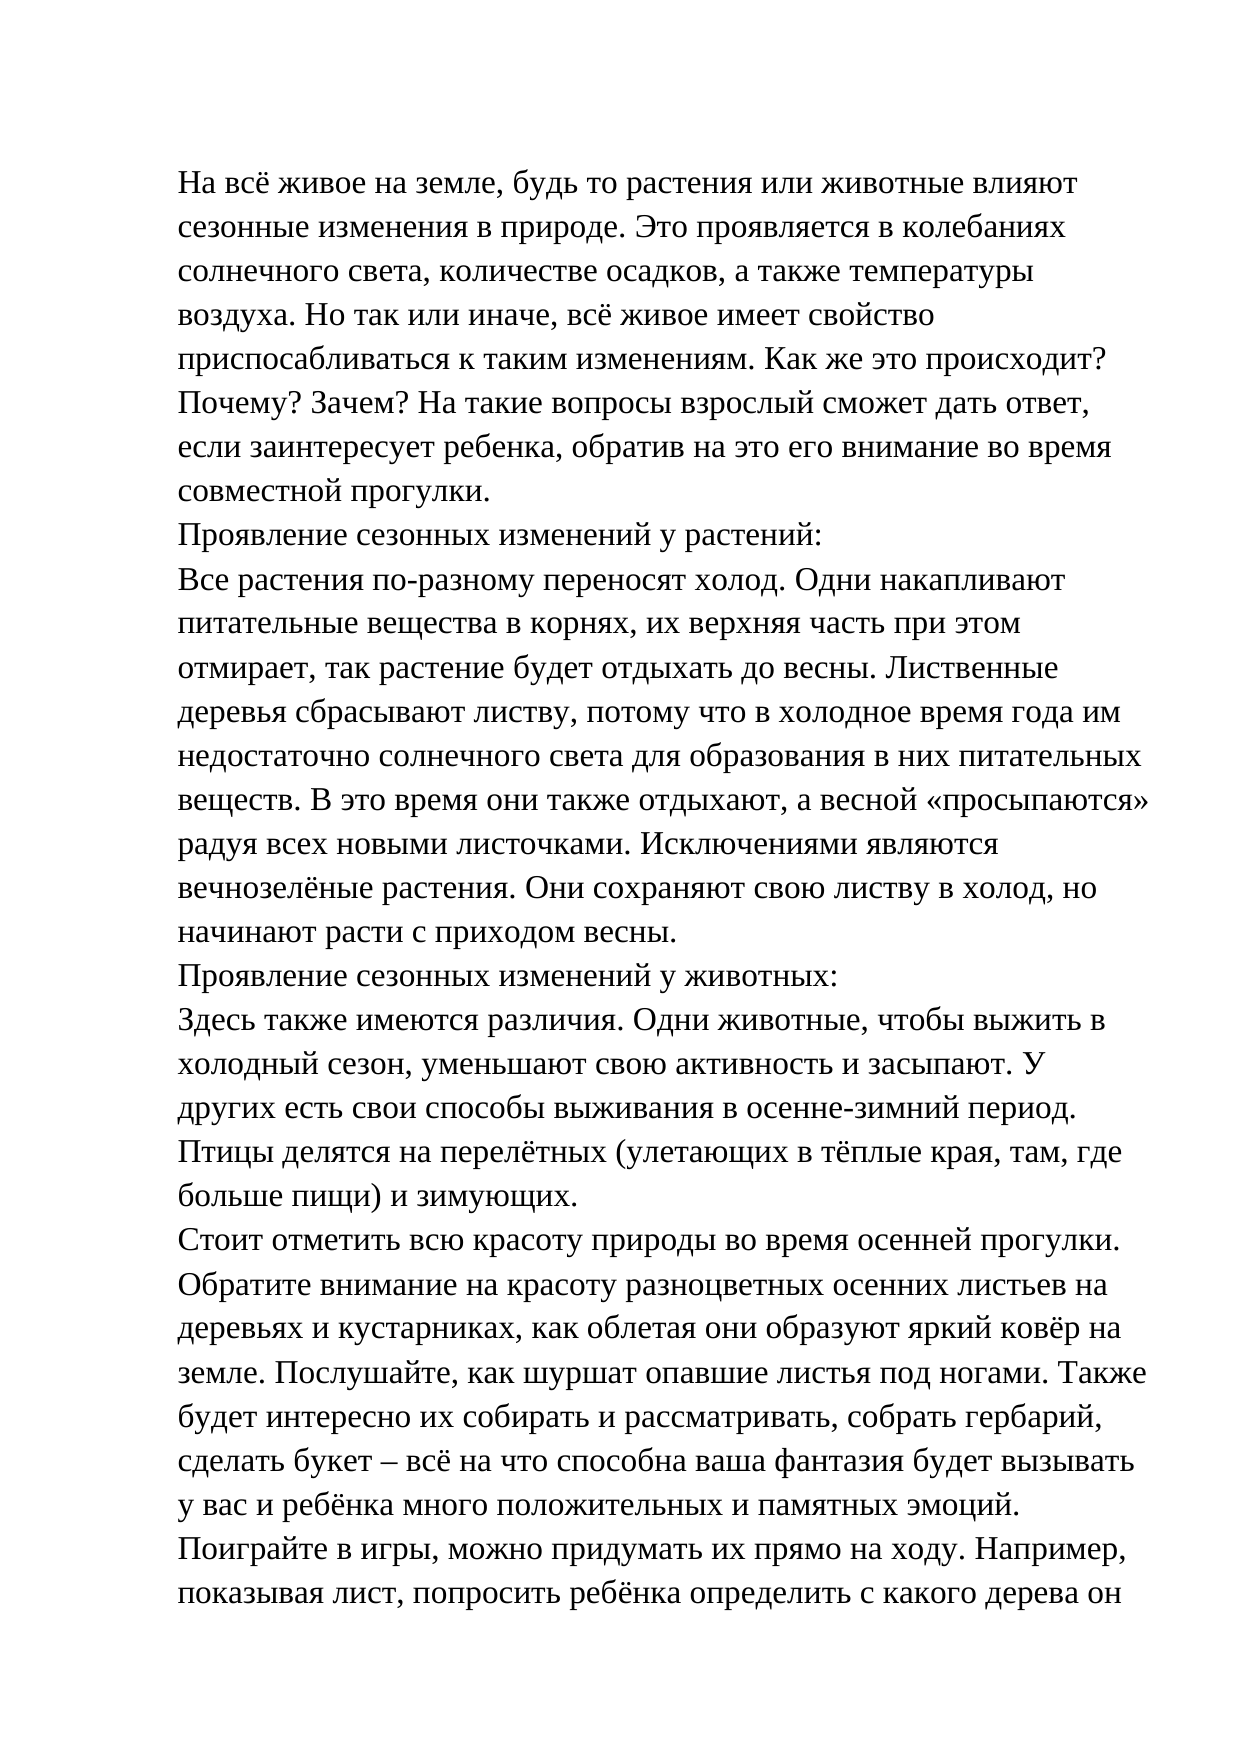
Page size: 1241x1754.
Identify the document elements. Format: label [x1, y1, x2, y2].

text [177, 118, 1152, 1611]
